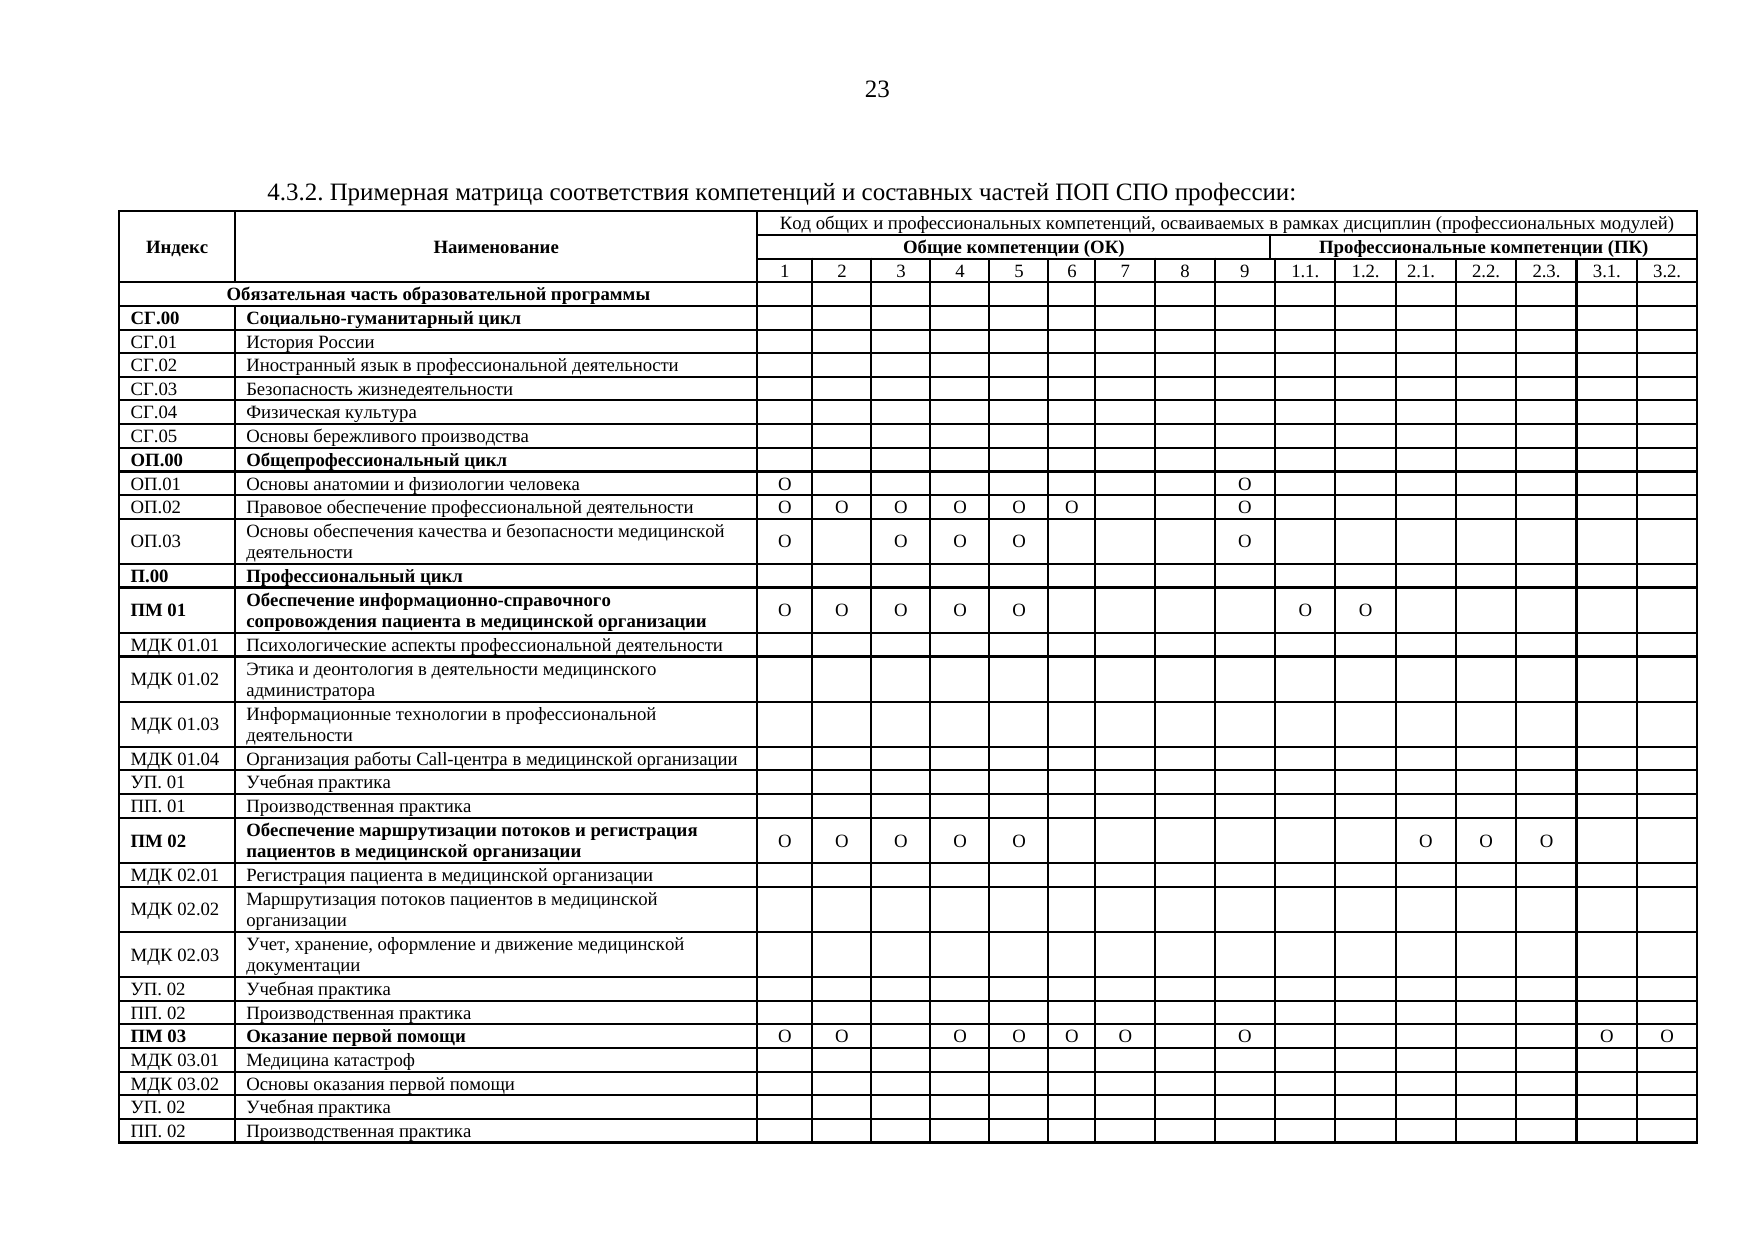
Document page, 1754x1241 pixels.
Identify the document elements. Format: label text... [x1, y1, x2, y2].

table_cell Социально-гуманитарный цикл [236, 307, 756, 328]
table_cell [1578, 819, 1636, 862]
table_cell О [1336, 589, 1395, 632]
table_cell СГ.01 [120, 331, 234, 352]
table_cell [931, 658, 988, 701]
table_cell [1156, 1049, 1214, 1071]
table_cell [1397, 354, 1455, 376]
table_cell [1638, 473, 1696, 494]
table_cell [1049, 1120, 1094, 1141]
table_cell [1156, 978, 1214, 999]
table_cell [813, 425, 870, 447]
table_cell [1096, 819, 1154, 862]
table_cell СГ.02 [120, 354, 234, 376]
table_cell [872, 795, 929, 817]
table_cell [990, 634, 1047, 655]
table_cell [1457, 703, 1515, 746]
table_cell 7 [1096, 260, 1154, 281]
table_cell ОП.03 [120, 520, 234, 563]
table_cell [1049, 703, 1094, 746]
table_cell 3.1. [1578, 260, 1636, 281]
table_cell [1397, 795, 1455, 817]
table_cell Общепрофессиональный цикл [236, 449, 756, 470]
table_cell [1096, 1049, 1154, 1071]
table_cell [1216, 1002, 1274, 1023]
table_cell [813, 1096, 870, 1118]
table_cell [1276, 748, 1334, 769]
table_cell [1156, 819, 1214, 862]
table_cell [1096, 307, 1154, 328]
table_cell [1638, 425, 1696, 447]
table_cell [1276, 978, 1334, 999]
table_cell [872, 449, 929, 470]
table_cell [872, 1025, 929, 1047]
table_cell [1276, 1073, 1334, 1094]
table_cell [758, 331, 811, 352]
table_cell О [931, 819, 988, 862]
table_cell [1517, 496, 1575, 518]
table_cell [1397, 565, 1455, 586]
table_header Код общих и профессиональных компетенций, осваиваемых в рамках дисциплин (профессиональных модулей) [758, 212, 1696, 234]
table_cell [1578, 933, 1636, 976]
table_cell О [931, 520, 988, 563]
table_cell [872, 771, 929, 793]
table_cell [1216, 283, 1274, 305]
table_cell [990, 565, 1047, 586]
table_cell [1276, 496, 1334, 518]
table_cell [1156, 888, 1214, 931]
table_cell [872, 703, 929, 746]
table_cell [1336, 283, 1395, 305]
table_cell [1578, 331, 1636, 352]
table_cell [1156, 473, 1214, 494]
table_cell Общие компетенции (ОК) [758, 236, 1269, 257]
table_cell О [813, 1025, 870, 1047]
table_cell Правовое обеспечение профессиональной деятельности [236, 496, 756, 518]
table_cell [1517, 795, 1575, 817]
table_cell [1457, 1096, 1515, 1118]
table_cell [1578, 283, 1636, 305]
table_cell [1578, 634, 1636, 655]
table_cell [1216, 864, 1274, 886]
table_cell [1156, 1002, 1214, 1023]
table_cell [1457, 496, 1515, 518]
table_cell [1638, 1073, 1696, 1094]
table_cell [1156, 520, 1214, 563]
table_cell [872, 1096, 929, 1118]
table_cell Основы оказания первой помощи [236, 1073, 756, 1094]
table_cell [813, 933, 870, 976]
table_cell [990, 888, 1047, 931]
table_cell [1457, 520, 1515, 563]
table_cell 6 [1049, 260, 1094, 281]
table_cell [758, 978, 811, 999]
table_cell [1397, 864, 1455, 886]
table_cell Физическая культура [236, 401, 756, 423]
table_cell [758, 748, 811, 769]
table_cell [1049, 634, 1094, 655]
table_cell [1336, 565, 1395, 586]
table_cell [1156, 425, 1214, 447]
table_cell [1216, 771, 1274, 793]
table_cell [872, 864, 929, 886]
table_cell [1156, 1096, 1214, 1118]
table_cell [1049, 1073, 1094, 1094]
table_cell Производственная практика [236, 1120, 756, 1141]
table_cell [1638, 589, 1696, 632]
table_cell [1336, 933, 1395, 976]
table_cell [1276, 933, 1334, 976]
table_cell 2.1. [1397, 260, 1455, 281]
table_cell [1578, 425, 1636, 447]
text 4.3.2. Примерная матрица соответствия компетенций и составных частей ПОП СПО профессии: [193, 177, 1636, 206]
table_cell [931, 565, 988, 586]
table_cell [1517, 978, 1575, 999]
table_cell [1096, 703, 1154, 746]
table_cell [1397, 1096, 1455, 1118]
table_cell [813, 1073, 870, 1094]
table_cell [1276, 283, 1334, 305]
table_cell Профессиональные компетенции (ПК) [1271, 236, 1696, 257]
table_cell [1517, 1049, 1575, 1071]
table_cell [1397, 520, 1455, 563]
table_cell ПП. 02 [120, 1120, 234, 1141]
table_cell [1049, 283, 1094, 305]
table_cell [1397, 378, 1455, 399]
table_cell [1049, 819, 1094, 862]
table_cell О [872, 589, 929, 632]
table_cell О [813, 496, 870, 518]
table_cell [1457, 634, 1515, 655]
table_cell [1216, 888, 1274, 931]
table_cell [1457, 401, 1515, 423]
table_cell [1397, 703, 1455, 746]
table_cell [1517, 354, 1575, 376]
table_cell [1457, 354, 1515, 376]
table_cell О [1276, 589, 1334, 632]
table_cell [1638, 933, 1696, 976]
table_cell [931, 978, 988, 999]
table_cell [1216, 933, 1274, 976]
table_cell [1578, 496, 1636, 518]
table_cell МДК 02.01 [120, 864, 234, 886]
table_cell [1096, 425, 1154, 447]
table_cell О [872, 520, 929, 563]
table_cell [813, 1002, 870, 1023]
table_cell Обеспечение маршрутизации потоков и регистрация пациентов в медицинской организации [236, 819, 756, 862]
table_cell [1336, 1096, 1395, 1118]
table_cell МДК 02.03 [120, 933, 234, 976]
table_cell [1096, 401, 1154, 423]
table_cell [1397, 748, 1455, 769]
table_cell [1457, 658, 1515, 701]
table_cell [813, 401, 870, 423]
table_cell [1276, 1049, 1334, 1071]
table_cell 5 [990, 260, 1047, 281]
table_cell [758, 795, 811, 817]
table_cell [990, 703, 1047, 746]
table_cell [931, 473, 988, 494]
table_cell О [1216, 520, 1274, 563]
table_cell [1397, 1002, 1455, 1023]
table_cell 2.2. [1457, 260, 1515, 281]
table_cell [1096, 634, 1154, 655]
table_cell [1049, 378, 1094, 399]
table_cell [990, 449, 1047, 470]
table_cell Основы обеспечения качества и безопасности медицинской деятельности [236, 520, 756, 563]
table_cell [872, 634, 929, 655]
table_cell Безопасность жизнедеятельности [236, 378, 756, 399]
table_cell [1216, 307, 1274, 328]
table_cell [1517, 425, 1575, 447]
table_cell [1578, 1002, 1636, 1023]
table_cell [1397, 634, 1455, 655]
table_cell [1517, 283, 1575, 305]
table_cell [990, 978, 1047, 999]
table_cell УП. 01 [120, 771, 234, 793]
table_cell [1578, 449, 1636, 470]
table_cell МДК 01.03 [120, 703, 234, 746]
table_cell [1216, 703, 1274, 746]
table_cell [1276, 378, 1334, 399]
table_cell [1638, 331, 1696, 352]
table_cell [1096, 589, 1154, 632]
table_cell [1638, 819, 1696, 862]
table_cell [990, 425, 1047, 447]
table_cell [872, 378, 929, 399]
table_cell [1457, 331, 1515, 352]
table_cell [1517, 634, 1575, 655]
table_cell Учебная практика [236, 771, 756, 793]
table_cell [931, 331, 988, 352]
table_cell [1336, 1002, 1395, 1023]
table_cell [931, 1096, 988, 1118]
table_cell О [872, 496, 929, 518]
table_cell [990, 1096, 1047, 1118]
table_cell [1049, 307, 1094, 328]
table_cell [1336, 307, 1395, 328]
table_cell О [1216, 1025, 1274, 1047]
table_cell О [1578, 1025, 1636, 1047]
table_cell [1578, 1073, 1636, 1094]
table_cell [1276, 401, 1334, 423]
table_cell О [758, 520, 811, 563]
table_cell О [990, 819, 1047, 862]
table_cell 8 [1156, 260, 1214, 281]
table_cell 2.3. [1517, 260, 1575, 281]
table_cell [1336, 496, 1395, 518]
table_cell 4 [931, 260, 988, 281]
table_cell [758, 1096, 811, 1118]
table_cell [1397, 401, 1455, 423]
table_cell О [758, 589, 811, 632]
table_cell [1336, 634, 1395, 655]
table_cell [1276, 1120, 1334, 1141]
table_cell МДК 02.02 [120, 888, 234, 931]
table_cell [1216, 1049, 1274, 1071]
table_cell [1517, 658, 1575, 701]
table_cell [1336, 819, 1395, 862]
table_cell [990, 1049, 1047, 1071]
table_cell ОП.02 [120, 496, 234, 518]
table_cell [1096, 933, 1154, 976]
table_cell Этика и деонтология в деятельности медицинского администратора [236, 658, 756, 701]
table_cell [1336, 795, 1395, 817]
table_cell [1336, 703, 1395, 746]
table_cell [1049, 864, 1094, 886]
table_cell [1336, 331, 1395, 352]
table_cell [1049, 795, 1094, 817]
table_cell [872, 1073, 929, 1094]
table_cell [1638, 354, 1696, 376]
table_cell [1517, 473, 1575, 494]
table_cell [813, 864, 870, 886]
table_cell [1216, 565, 1274, 586]
table_cell О [758, 496, 811, 518]
table_cell [1397, 307, 1455, 328]
table_cell СГ.00 [120, 307, 234, 328]
table_cell О [990, 496, 1047, 518]
table_cell [1049, 1049, 1094, 1071]
table_cell [1096, 795, 1154, 817]
table_cell [1276, 1025, 1334, 1047]
table_cell [1517, 1002, 1575, 1023]
table_cell [1517, 1096, 1575, 1118]
table_cell [1578, 864, 1636, 886]
table_cell [931, 354, 988, 376]
table_cell [1457, 283, 1515, 305]
table_cell [1578, 1049, 1636, 1071]
table_cell [1049, 425, 1094, 447]
table_cell [931, 1120, 988, 1141]
table_cell [1517, 1025, 1575, 1047]
table_cell [1276, 449, 1334, 470]
table_cell О [1049, 496, 1094, 518]
table_cell [813, 354, 870, 376]
table_cell [813, 771, 870, 793]
table_cell [813, 473, 870, 494]
table_cell [1578, 401, 1636, 423]
table_cell [1336, 771, 1395, 793]
table_cell [1276, 425, 1334, 447]
table_cell О [1638, 1025, 1696, 1047]
table_cell ПМ 01 [120, 589, 234, 632]
table_cell [1096, 1120, 1154, 1141]
table_cell [1336, 354, 1395, 376]
table_cell [1336, 1120, 1395, 1141]
table_cell [813, 888, 870, 931]
table_cell [1049, 658, 1094, 701]
table_cell [1638, 978, 1696, 999]
table_cell [1517, 1073, 1575, 1094]
table_cell [1096, 864, 1154, 886]
table_cell [813, 307, 870, 328]
table_cell ПМ 02 [120, 819, 234, 862]
table_cell [1457, 449, 1515, 470]
table_cell О [758, 473, 811, 494]
table_cell [813, 795, 870, 817]
table_cell [1457, 978, 1515, 999]
table_cell [1096, 331, 1154, 352]
table_cell [1156, 933, 1214, 976]
table_cell [1216, 331, 1274, 352]
table_cell [1517, 331, 1575, 352]
table_cell [872, 331, 929, 352]
table_cell О [990, 1025, 1047, 1047]
table_cell [758, 1002, 811, 1023]
table_cell О [813, 819, 870, 862]
table_cell [1457, 565, 1515, 586]
table_cell [1457, 1002, 1515, 1023]
table_cell [1517, 565, 1575, 586]
table_cell [931, 888, 988, 931]
table_cell [1156, 771, 1214, 793]
table_cell [1096, 1002, 1154, 1023]
table_cell [813, 658, 870, 701]
table_cell [931, 283, 988, 305]
table_cell [758, 378, 811, 399]
table_cell [1049, 473, 1094, 494]
table_cell [1336, 520, 1395, 563]
table_cell [1096, 1073, 1154, 1094]
table_cell [1096, 283, 1154, 305]
table_cell [813, 283, 870, 305]
table_cell [990, 1120, 1047, 1141]
table_cell [1096, 449, 1154, 470]
table_cell [1096, 978, 1154, 999]
table_cell [872, 354, 929, 376]
table_cell [990, 473, 1047, 494]
table_cell [931, 634, 988, 655]
table_cell [990, 307, 1047, 328]
table_cell Иностранный язык в профессиональной деятельности [236, 354, 756, 376]
table_cell [1517, 401, 1575, 423]
table_cell [1638, 1002, 1696, 1023]
table_cell [872, 888, 929, 931]
table_cell [1638, 1120, 1696, 1141]
table_cell [1457, 771, 1515, 793]
table_header Индекс [120, 212, 234, 281]
table_cell [1517, 888, 1575, 931]
table_cell [1216, 748, 1274, 769]
table_cell [1397, 331, 1455, 352]
table_cell [990, 401, 1047, 423]
table_cell [1336, 401, 1395, 423]
table_cell История России [236, 331, 756, 352]
table_cell [1638, 378, 1696, 399]
table_cell [758, 771, 811, 793]
table_cell [1517, 307, 1575, 328]
table_cell [1397, 283, 1455, 305]
table_cell [758, 933, 811, 976]
table_cell Учет, хранение, оформление и движение медицинской документации [236, 933, 756, 976]
table_cell [931, 1073, 988, 1094]
table_cell [1457, 748, 1515, 769]
table_cell [990, 748, 1047, 769]
table_cell [1096, 496, 1154, 518]
table_cell [1638, 565, 1696, 586]
table_cell [1397, 1049, 1455, 1071]
table_cell Производственная практика [236, 795, 756, 817]
table_cell Организация работы Call-центра в медицинской организации [236, 748, 756, 769]
table_cell [758, 565, 811, 586]
table_cell [1276, 354, 1334, 376]
table_cell [872, 1120, 929, 1141]
table_cell МДК 01.04 [120, 748, 234, 769]
table_cell [872, 933, 929, 976]
table_cell [1638, 496, 1696, 518]
table_cell [1049, 933, 1094, 976]
table_cell [1397, 888, 1455, 931]
table_cell [1517, 864, 1575, 886]
table_cell [1578, 520, 1636, 563]
table_cell [1336, 658, 1395, 701]
table_cell СГ.03 [120, 378, 234, 399]
table_cell О [931, 1025, 988, 1047]
table_cell [990, 283, 1047, 305]
table_cell [1216, 401, 1274, 423]
table_cell [1638, 795, 1696, 817]
table_cell [813, 703, 870, 746]
table_cell [1638, 771, 1696, 793]
table_cell [1216, 819, 1274, 862]
table_cell Учебная практика [236, 1096, 756, 1118]
table_cell [1397, 1025, 1455, 1047]
table_cell [1049, 449, 1094, 470]
table_cell Медицина катастроф [236, 1049, 756, 1071]
table_cell [1096, 888, 1154, 931]
table_cell О [1457, 819, 1515, 862]
table_cell О [931, 496, 988, 518]
table_cell [1578, 1120, 1636, 1141]
table_cell [931, 748, 988, 769]
table_cell [1397, 425, 1455, 447]
table_cell [1156, 748, 1214, 769]
table_cell [931, 401, 988, 423]
table_cell [872, 401, 929, 423]
table_cell [1397, 771, 1455, 793]
table_cell О [1216, 496, 1274, 518]
table_cell [758, 888, 811, 931]
table_cell [1578, 589, 1636, 632]
table_cell [1216, 589, 1274, 632]
table_cell [1156, 496, 1214, 518]
table_cell [1156, 634, 1214, 655]
table_cell [872, 1049, 929, 1071]
table_cell [1156, 1073, 1214, 1094]
table_cell [1517, 520, 1575, 563]
table_cell [1276, 888, 1334, 931]
table_cell 2 [813, 260, 870, 281]
table_cell [758, 1073, 811, 1094]
table_cell [1156, 864, 1214, 886]
table_cell [1216, 1120, 1274, 1141]
table_cell [1096, 354, 1154, 376]
table_cell [1517, 1120, 1575, 1141]
table_cell [931, 933, 988, 976]
table_cell [872, 978, 929, 999]
table_cell [758, 658, 811, 701]
table_cell [1049, 354, 1094, 376]
table_cell Профессиональный цикл [236, 565, 756, 586]
table_cell [1457, 307, 1515, 328]
table_cell [1578, 307, 1636, 328]
table_cell [990, 1073, 1047, 1094]
table_cell [1638, 888, 1696, 931]
table_cell МДК 03.02 [120, 1073, 234, 1094]
table_cell [813, 1049, 870, 1071]
table_cell [1336, 1073, 1395, 1094]
table_cell [1397, 449, 1455, 470]
table_cell [1336, 473, 1395, 494]
table_cell О [931, 589, 988, 632]
table_cell [931, 771, 988, 793]
table_cell [872, 658, 929, 701]
table_cell [1096, 748, 1154, 769]
table_cell Оказание первой помощи [236, 1025, 756, 1047]
table_cell [1517, 449, 1575, 470]
table_cell [931, 378, 988, 399]
table_cell СГ.05 [120, 425, 234, 447]
table_cell [1276, 703, 1334, 746]
table_cell СГ.04 [120, 401, 234, 423]
table_cell [1397, 658, 1455, 701]
table_cell [758, 307, 811, 328]
table_cell [1216, 634, 1274, 655]
table_cell Информационные технологии в профессиональной деятельности [236, 703, 756, 746]
table_cell [758, 864, 811, 886]
table_cell [758, 401, 811, 423]
table_cell [1156, 307, 1214, 328]
table_cell ПП. 02 [120, 1002, 234, 1023]
table_cell [1457, 1073, 1515, 1094]
table_cell [1578, 1096, 1636, 1118]
table_cell [813, 1120, 870, 1141]
table_cell [931, 1002, 988, 1023]
table_cell [1336, 449, 1395, 470]
table_cell [1096, 520, 1154, 563]
table_cell [1216, 425, 1274, 447]
table_cell [1216, 378, 1274, 399]
table_cell [1049, 331, 1094, 352]
table_cell [872, 425, 929, 447]
table_cell [872, 473, 929, 494]
table_cell [931, 307, 988, 328]
table_cell [1457, 1049, 1515, 1071]
table_cell [990, 331, 1047, 352]
table_cell [1096, 565, 1154, 586]
table_cell [1578, 795, 1636, 817]
table_cell [1276, 634, 1334, 655]
table_header Наименование [236, 212, 756, 281]
table_cell [1216, 795, 1274, 817]
table_cell [1276, 565, 1334, 586]
table_cell О [872, 819, 929, 862]
table_cell 3.2. [1638, 260, 1696, 281]
table_cell [1336, 425, 1395, 447]
table_cell [1517, 703, 1575, 746]
table_cell [1276, 658, 1334, 701]
table_cell [1638, 283, 1696, 305]
table_cell [1457, 1025, 1515, 1047]
table_cell [1638, 307, 1696, 328]
table_cell [1156, 703, 1214, 746]
table_cell П.00 [120, 565, 234, 586]
table_cell [1638, 634, 1696, 655]
table_cell [1517, 748, 1575, 769]
table_cell О [1216, 473, 1274, 494]
table_cell ПП. 01 [120, 795, 234, 817]
table_cell [1397, 1073, 1455, 1094]
table_cell Основы бережливого производства [236, 425, 756, 447]
table_cell [1517, 771, 1575, 793]
table_cell О [990, 520, 1047, 563]
table_cell Учебная практика [236, 978, 756, 999]
table_cell [758, 634, 811, 655]
table_cell [1638, 703, 1696, 746]
table_cell [758, 425, 811, 447]
table_cell [1336, 1025, 1395, 1047]
table_cell [872, 565, 929, 586]
table_cell [1638, 401, 1696, 423]
table_cell [931, 425, 988, 447]
table_cell О [990, 589, 1047, 632]
table_cell [1517, 378, 1575, 399]
table_cell [1156, 1120, 1214, 1141]
table_cell [758, 283, 811, 305]
table_cell О [1397, 819, 1455, 862]
table_cell 1.1. [1276, 260, 1334, 281]
table_cell [1578, 978, 1636, 999]
table_cell [1578, 354, 1636, 376]
table_cell [758, 1049, 811, 1071]
table_cell [1397, 933, 1455, 976]
table_cell МДК 01.02 [120, 658, 234, 701]
table_cell МДК 01.01 [120, 634, 234, 655]
table_cell [1578, 888, 1636, 931]
table_cell [1578, 748, 1636, 769]
table_cell [1049, 1096, 1094, 1118]
table_cell [1638, 1096, 1696, 1118]
table_cell [1397, 473, 1455, 494]
table_cell [1517, 589, 1575, 632]
table_cell [1216, 449, 1274, 470]
table_cell [1638, 748, 1696, 769]
table_cell [1096, 1096, 1154, 1118]
table_cell [1216, 658, 1274, 701]
table_cell [1457, 933, 1515, 976]
table_cell Регистрация пациента в медицинской организации [236, 864, 756, 886]
table_cell [1457, 473, 1515, 494]
table_cell Основы анатомии и физиологии человека [236, 473, 756, 494]
table_cell Психологические аспекты профессиональной деятельности [236, 634, 756, 655]
table_cell [1578, 378, 1636, 399]
table_cell [758, 1120, 811, 1141]
table_cell [872, 307, 929, 328]
table_cell [813, 378, 870, 399]
table_cell [1156, 378, 1214, 399]
table_cell [1156, 283, 1214, 305]
table_cell [872, 1002, 929, 1023]
table_cell [1156, 401, 1214, 423]
table_cell [1216, 1073, 1274, 1094]
table_cell [1336, 1049, 1395, 1071]
table_cell [872, 748, 929, 769]
table_cell [758, 703, 811, 746]
table_cell [1457, 425, 1515, 447]
table_cell [990, 771, 1047, 793]
table_cell [758, 354, 811, 376]
table_cell 9 [1216, 260, 1274, 281]
table_cell [1276, 795, 1334, 817]
table_cell [1457, 864, 1515, 886]
table_cell УП. 02 [120, 1096, 234, 1118]
table_cell [1156, 795, 1214, 817]
table_cell [1276, 1096, 1334, 1118]
table_cell [1156, 589, 1214, 632]
table_cell О [813, 589, 870, 632]
table_cell [1276, 473, 1334, 494]
table_cell [813, 449, 870, 470]
table_cell [1578, 771, 1636, 793]
table_cell [1276, 331, 1334, 352]
table_cell 1 [758, 260, 811, 281]
table_cell [1397, 496, 1455, 518]
table_cell [931, 795, 988, 817]
table_cell [990, 795, 1047, 817]
table_cell [990, 1002, 1047, 1023]
table_cell [1096, 378, 1154, 399]
table_cell [813, 331, 870, 352]
table_cell ОП.01 [120, 473, 234, 494]
table_cell [1578, 565, 1636, 586]
table_cell [1276, 771, 1334, 793]
table_cell [1336, 748, 1395, 769]
table_cell 1.2. [1336, 260, 1395, 281]
table_cell [1276, 864, 1334, 886]
table_cell [1096, 771, 1154, 793]
table_cell [990, 354, 1047, 376]
table_cell [1216, 978, 1274, 999]
table_cell [1096, 658, 1154, 701]
table_cell [1276, 520, 1334, 563]
table_cell [1578, 473, 1636, 494]
table_cell [1049, 565, 1094, 586]
table_cell [931, 703, 988, 746]
table_cell [1096, 473, 1154, 494]
table_cell Производственная практика [236, 1002, 756, 1023]
table_cell [1049, 888, 1094, 931]
table_cell [1216, 1096, 1274, 1118]
table_cell [1457, 589, 1515, 632]
table_cell [1457, 1120, 1515, 1141]
table_cell [931, 864, 988, 886]
table_cell [1049, 520, 1094, 563]
table_cell [1457, 888, 1515, 931]
table_cell [1156, 449, 1214, 470]
table_cell О [758, 1025, 811, 1047]
table_cell [1336, 978, 1395, 999]
table_cell [1336, 864, 1395, 886]
table_cell [1276, 1002, 1334, 1023]
table_cell [813, 748, 870, 769]
table_cell [990, 933, 1047, 976]
table_cell [1638, 658, 1696, 701]
table_cell [813, 634, 870, 655]
table_cell [813, 978, 870, 999]
table_cell Обязательная часть образовательной программы [120, 283, 756, 305]
table_cell [1578, 658, 1636, 701]
table_cell [990, 658, 1047, 701]
table_cell ПМ 03 [120, 1025, 234, 1047]
table_cell 3 [872, 260, 929, 281]
table_cell [1638, 864, 1696, 886]
table_cell Маршрутизация потоков пациентов в медицинской организации [236, 888, 756, 931]
table_cell [1336, 378, 1395, 399]
table_cell [1457, 378, 1515, 399]
table_cell [1049, 748, 1094, 769]
table_cell ОП.00 [120, 449, 234, 470]
table_cell [1517, 933, 1575, 976]
table_cell [1156, 1025, 1214, 1047]
table_cell О [1049, 1025, 1094, 1047]
table_cell [1049, 589, 1094, 632]
table_cell [1638, 449, 1696, 470]
table_cell [1156, 565, 1214, 586]
table_cell [1397, 1120, 1455, 1141]
table_cell [931, 449, 988, 470]
table_cell [872, 283, 929, 305]
table_cell [1049, 978, 1094, 999]
table_cell [1156, 658, 1214, 701]
table_cell [1156, 354, 1214, 376]
table_cell МДК 03.01 [120, 1049, 234, 1071]
table_cell [990, 378, 1047, 399]
table_cell [1638, 1049, 1696, 1071]
table_cell [1276, 819, 1334, 862]
table_cell [931, 1049, 988, 1071]
table_cell [1156, 331, 1214, 352]
table_cell [1049, 771, 1094, 793]
table_cell [1457, 795, 1515, 817]
table_cell [1336, 888, 1395, 931]
table_cell [758, 449, 811, 470]
table_cell [813, 565, 870, 586]
table_cell О [758, 819, 811, 862]
table_cell [1216, 354, 1274, 376]
table_cell [1638, 520, 1696, 563]
table_cell [813, 520, 870, 563]
table_cell [990, 864, 1047, 886]
table_cell [1578, 703, 1636, 746]
table_cell [1276, 307, 1334, 328]
table_cell [1397, 978, 1455, 999]
table_cell Обеспечение информационно-справочного сопровождения пациента в медицинской организации [236, 589, 756, 632]
table_cell [1049, 401, 1094, 423]
table_cell О [1517, 819, 1575, 862]
table_cell УП. 02 [120, 978, 234, 999]
table_cell О [1096, 1025, 1154, 1047]
table_cell [1049, 1002, 1094, 1023]
table_cell [1397, 589, 1455, 632]
